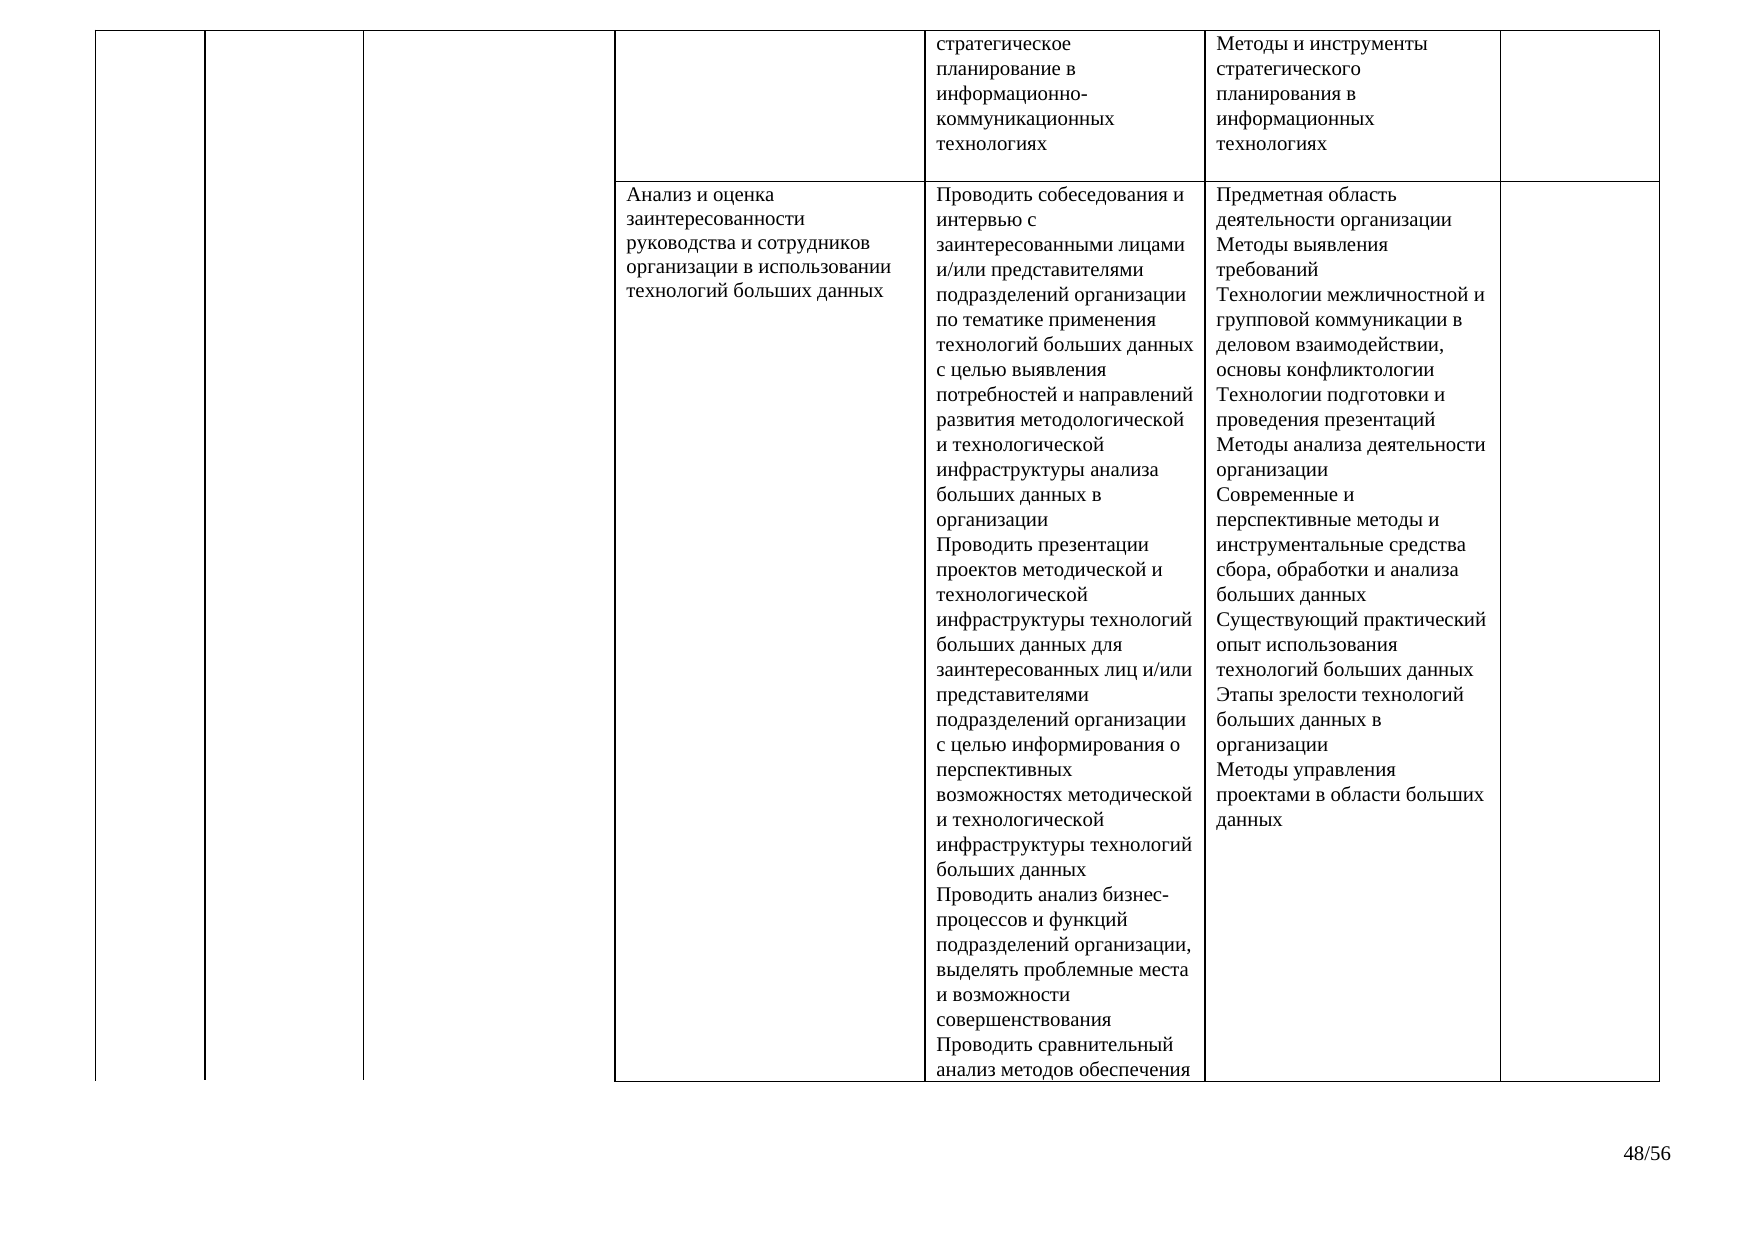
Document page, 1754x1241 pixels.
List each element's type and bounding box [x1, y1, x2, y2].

table_cell [1206, 182, 1500, 1081]
table_cell [1501, 182, 1659, 1081]
table_cell [926, 182, 1204, 1081]
table_cell [1501, 31, 1659, 181]
table_cell [616, 182, 924, 1081]
table_cell [926, 31, 1204, 181]
table_cell [1206, 31, 1500, 181]
table_cell [616, 31, 924, 181]
